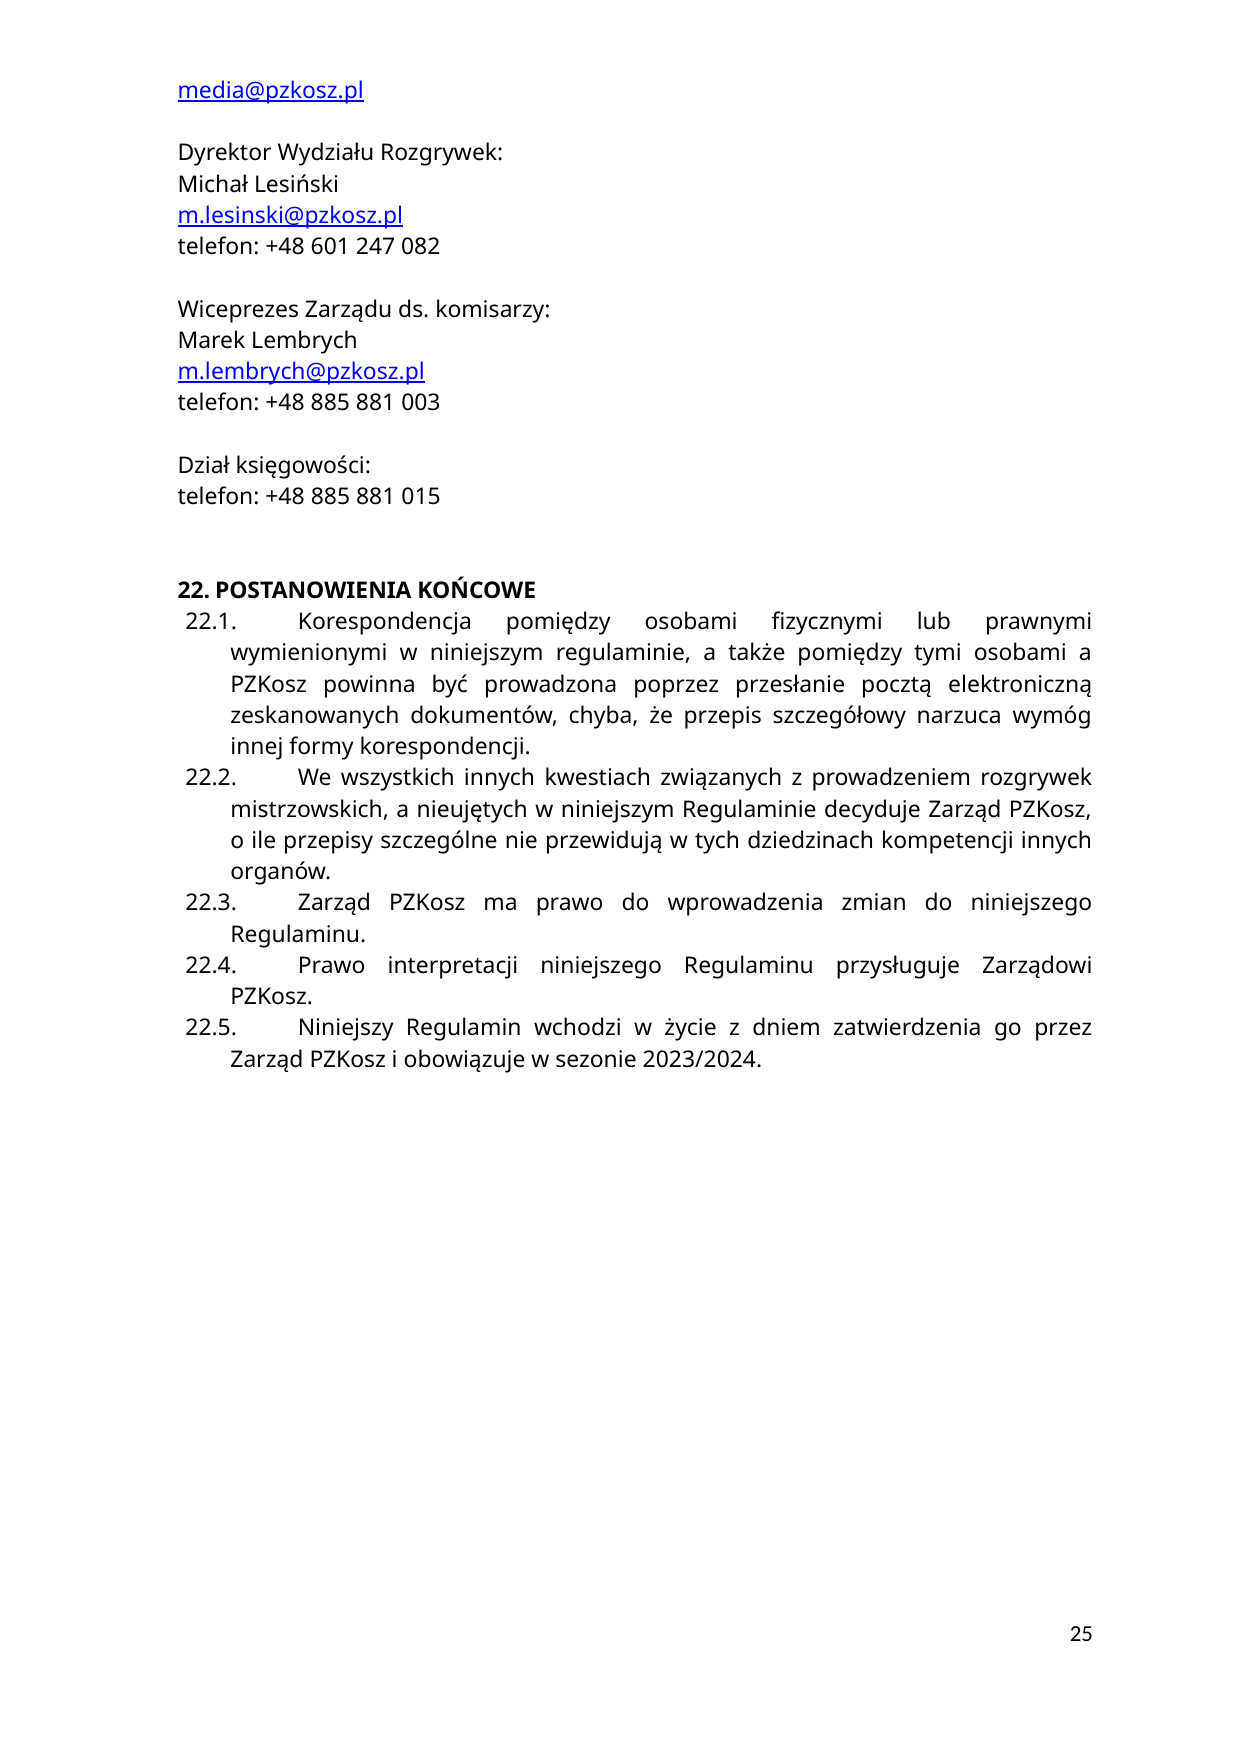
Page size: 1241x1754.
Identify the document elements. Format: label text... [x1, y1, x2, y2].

text m.lesinski@pzkosz.pl [177, 199, 1093, 230]
list Zarząd PZKosz ma prawo do wprowadzenia zmian do niniejszego Regulaminu. [185, 886, 1093, 949]
text m.lembrych@pzkosz.pl [177, 355, 1093, 386]
text Marek Lembrych [177, 324, 1093, 355]
text Dział księgowości: [177, 449, 1093, 480]
text telefon: +48 885 881 015 [177, 480, 1093, 511]
list We wszystkich innych kwestiach związanych z prowadzeniem rozgrywek mistrzowskich, a nieujętych w niniejszym Regulaminie decyduje Zarząd PZKosz, o ile przepisy szczególne nie przewidują w tych dziedzinach kompetencji innych organów. [185, 761, 1093, 886]
list Prawo interpretacji niniejszego Regulaminu przysługuje Zarządowi PZKosz. [185, 949, 1093, 1011]
text Wiceprezes Zarządu ds. komisarzy: [177, 292, 1092, 324]
text Michał Lesiński [177, 167, 1093, 199]
text telefon: +48 885 881 003 [177, 386, 1093, 417]
list Korespondencja pomiędzy osobami fizycznymi lub prawnymi wymienionymi w niniejszym regulaminie, a także pomiędzy tymi osobami a PZKosz powinna być prowadzona poprzez przesłanie pocztą elektroniczną zeskanowanych dokumentów, chyba, że przepis szczegółowy narzuca wymóg innej formy korespondencji. [185, 605, 1093, 761]
list Niniejszy Regulamin wchodzi w życie z dniem zatwierdzenia go przez Zarząd PZKosz i obowiązuje w sezonie 2023/2024. [185, 1011, 1093, 1074]
text telefon: +48 601 247 082 [177, 230, 1093, 261]
text Dyrektor Wydziału Rozgrywek: [177, 136, 1093, 167]
list POSTANOWIENIA KOŃCOWE [177, 574, 1093, 605]
text media@pzkosz.pl [177, 74, 1093, 105]
